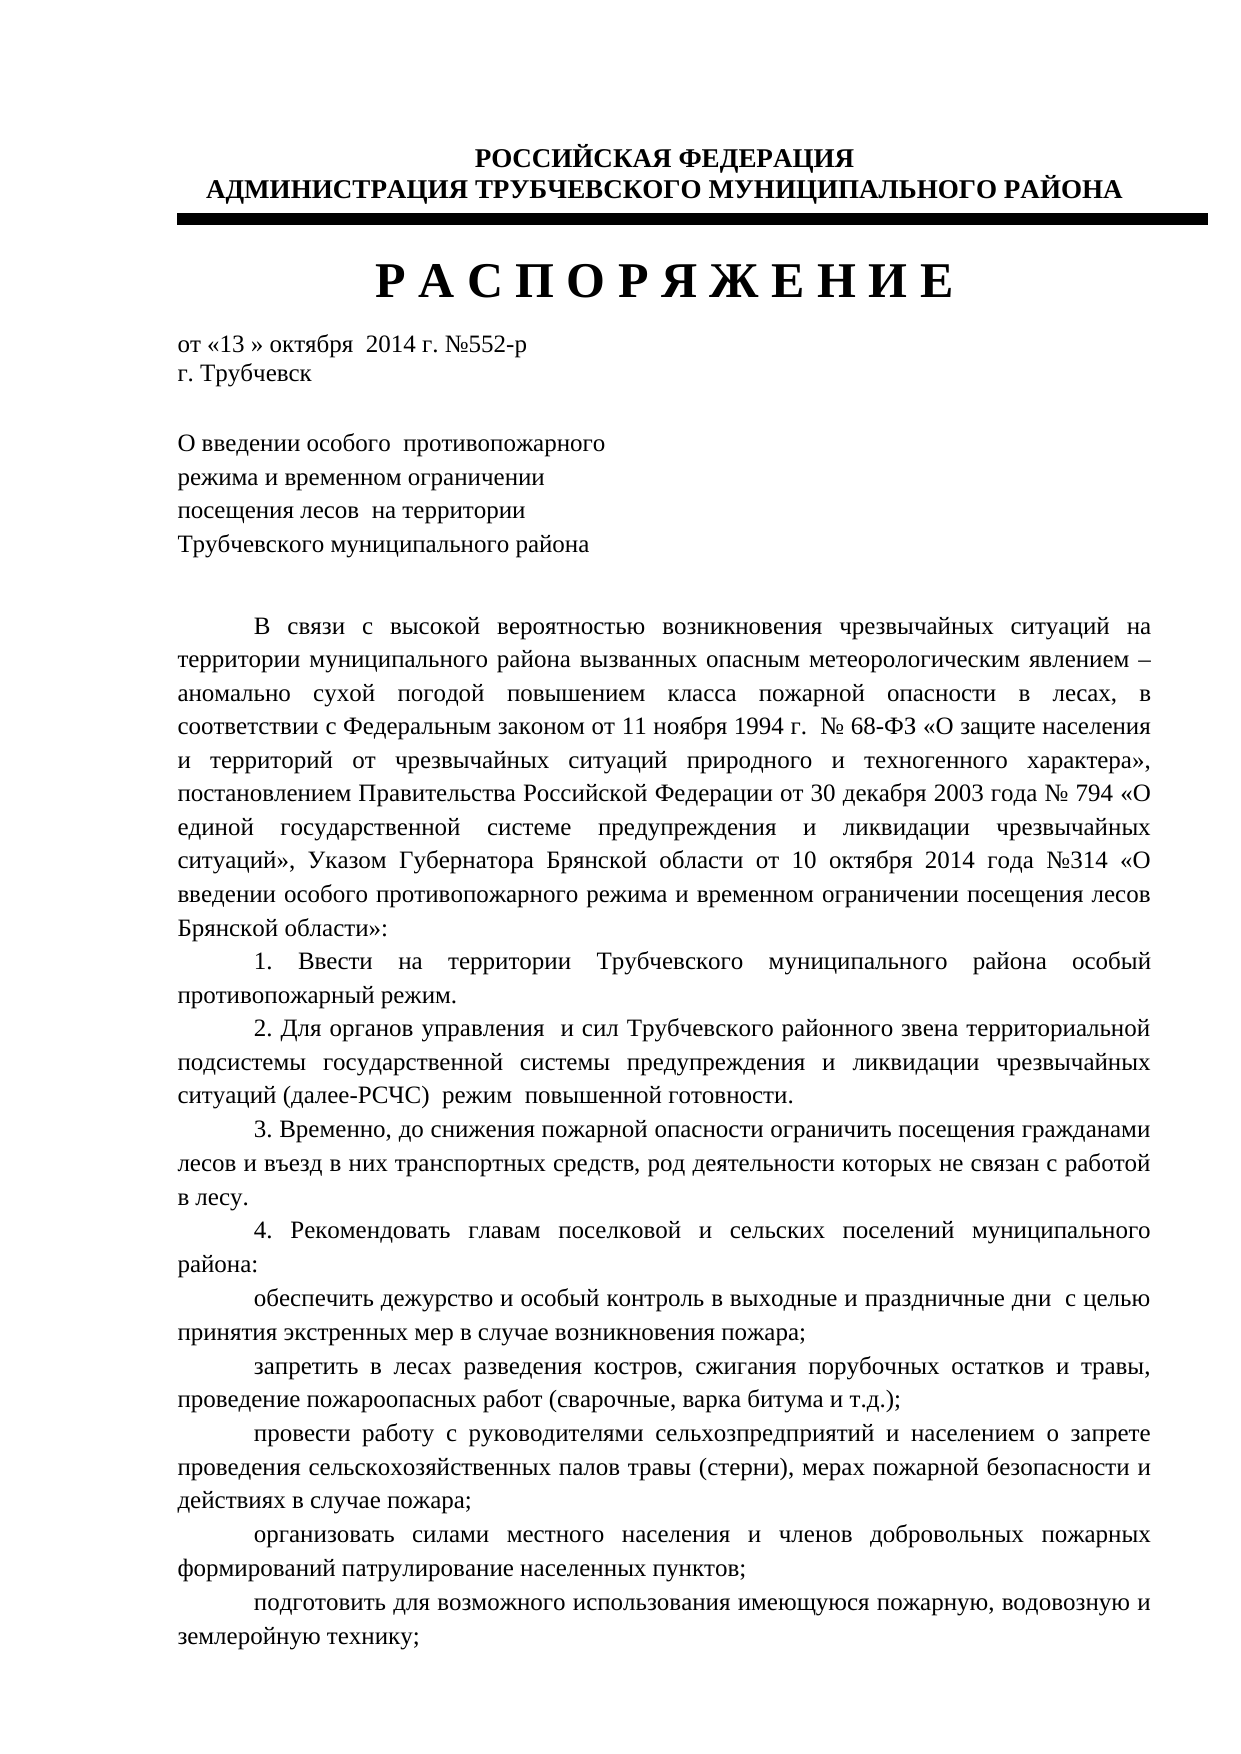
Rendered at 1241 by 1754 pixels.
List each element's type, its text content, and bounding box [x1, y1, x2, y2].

text 1. Ввести на территории Трубчевского муниципального района особый противопожарный режим. [177, 943, 1152, 1010]
text Р А С П О Р Я Ж Е Н И Е [177, 251, 1152, 309]
text провести работу с руководителями сельхозпредприятий и населением о запрете проведения сельскохозяйственных палов травы (стерни), мерах пожарной безопасности и действиях в случае пожара; [177, 1415, 1152, 1516]
text 4. Рекомендовать главам поселковой и сельских поселений муниципального района: [177, 1212, 1152, 1279]
text АДМИНИСТРАЦИЯ ТРУБЧЕВСКОГО МУНИЦИПАЛЬНОГО РАЙОНА [177, 173, 1152, 204]
text РОССИЙСКАЯ ФЕДЕРАЦИЯ [177, 142, 1152, 173]
text организовать силами местного населения и членов добровольных пожарных формирований патрулирование населенных пунктов; [177, 1516, 1152, 1583]
text запретить в лесах разведения костров, сжигания порубочных остатков и травы, проведение пожароопасных работ (сварочные, варка битума и т.д.); [177, 1347, 1152, 1414]
text г. Трубчевск [177, 358, 1152, 387]
text 2. Для органов управления и сил Трубчевского районного звена территориальной подсистемы государственной системы предупреждения и ликвидации чрезвычайных ситуаций (далее-РСЧС) режим повышенной готовности. [177, 1010, 1152, 1111]
text от «13 » октября 2014 г. №552-р [177, 329, 1152, 358]
text В связи с высокой вероятностью возникновения чрезвычайных ситуаций на территории муниципального района вызванных опасным метеорологическим явлением – аномально сухой погодой повышением класса пожарной опасности в лесах, в соответствии с Федеральным законом от 11 ноября 1994 г. № 68-ФЗ «О защите населения и территорий от чрезвычайных ситуаций природного и техногенного характера», постановлением Правительства Российской Федерации от 30 декабря 2003 года № 794 «О единой государственной системе предупреждения и ликвидации чрезвычайных ситуаций», Указом Губернатора Брянской области от 10 октября 2014 года №314 «О введении особого противопожарного режима и временном ограничении посещения лесов Брянской области»: [177, 607, 1152, 943]
text О введении особого противопожарного режима и временном ограничении посещения лесов на территории Трубчевского муниципального района [177, 425, 648, 559]
text обеспечить дежурство и особый контроль в выходные и праздничные дни с целью принятия экстренных мер в случае возникновения пожара; [177, 1280, 1152, 1347]
text 3. Временно, до снижения пожарной опасности ограничить посещения гражданами лесов и въезд в них транспортных средств, род деятельности которых не связан с работой в лесу. [177, 1111, 1152, 1212]
text подготовить для возможного использования имеющуюся пожарную, водовозную и землеройную технику; [177, 1584, 1152, 1651]
